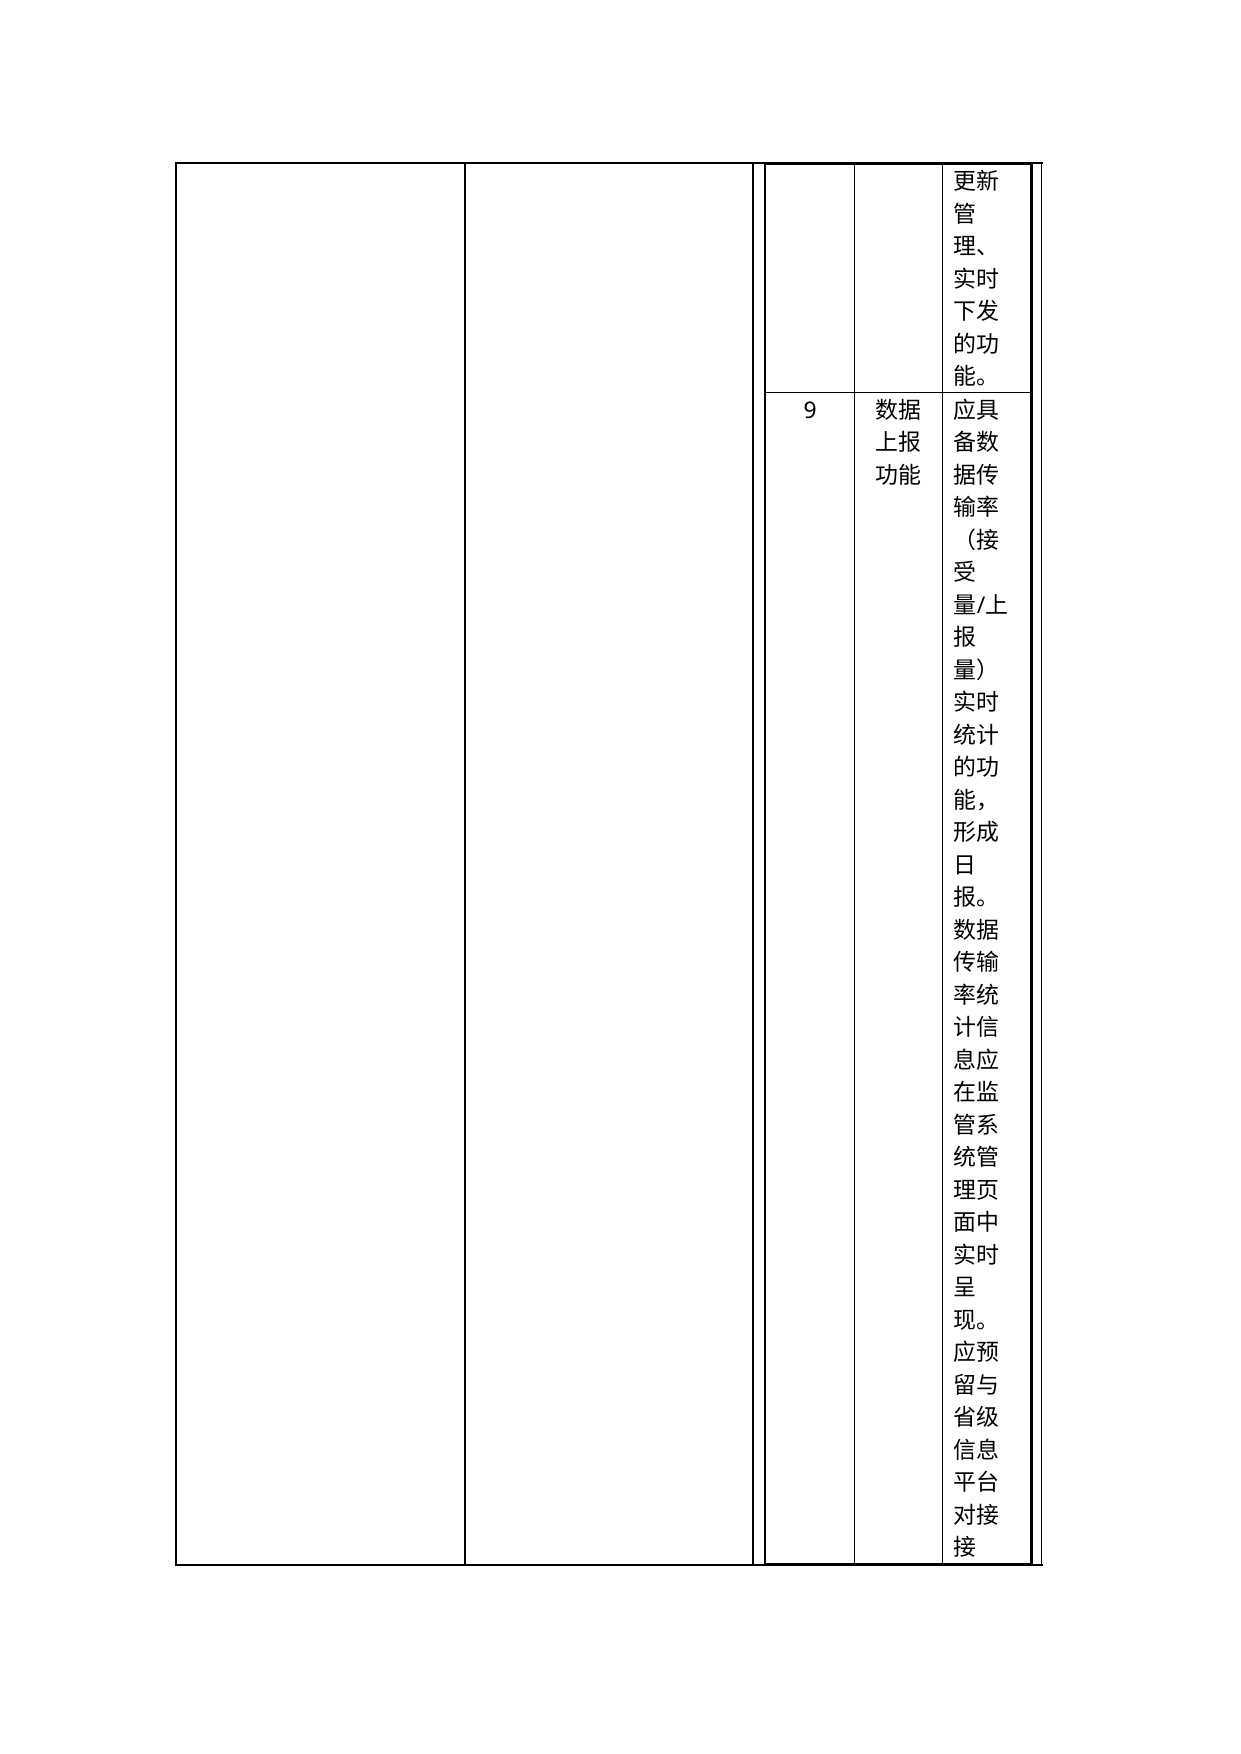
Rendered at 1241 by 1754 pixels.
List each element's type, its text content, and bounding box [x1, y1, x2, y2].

table_cell 1 [177, 164, 464, 1564]
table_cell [754, 164, 764, 1564]
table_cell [1033, 164, 1041, 1564]
table_cell [466, 164, 752, 1564]
